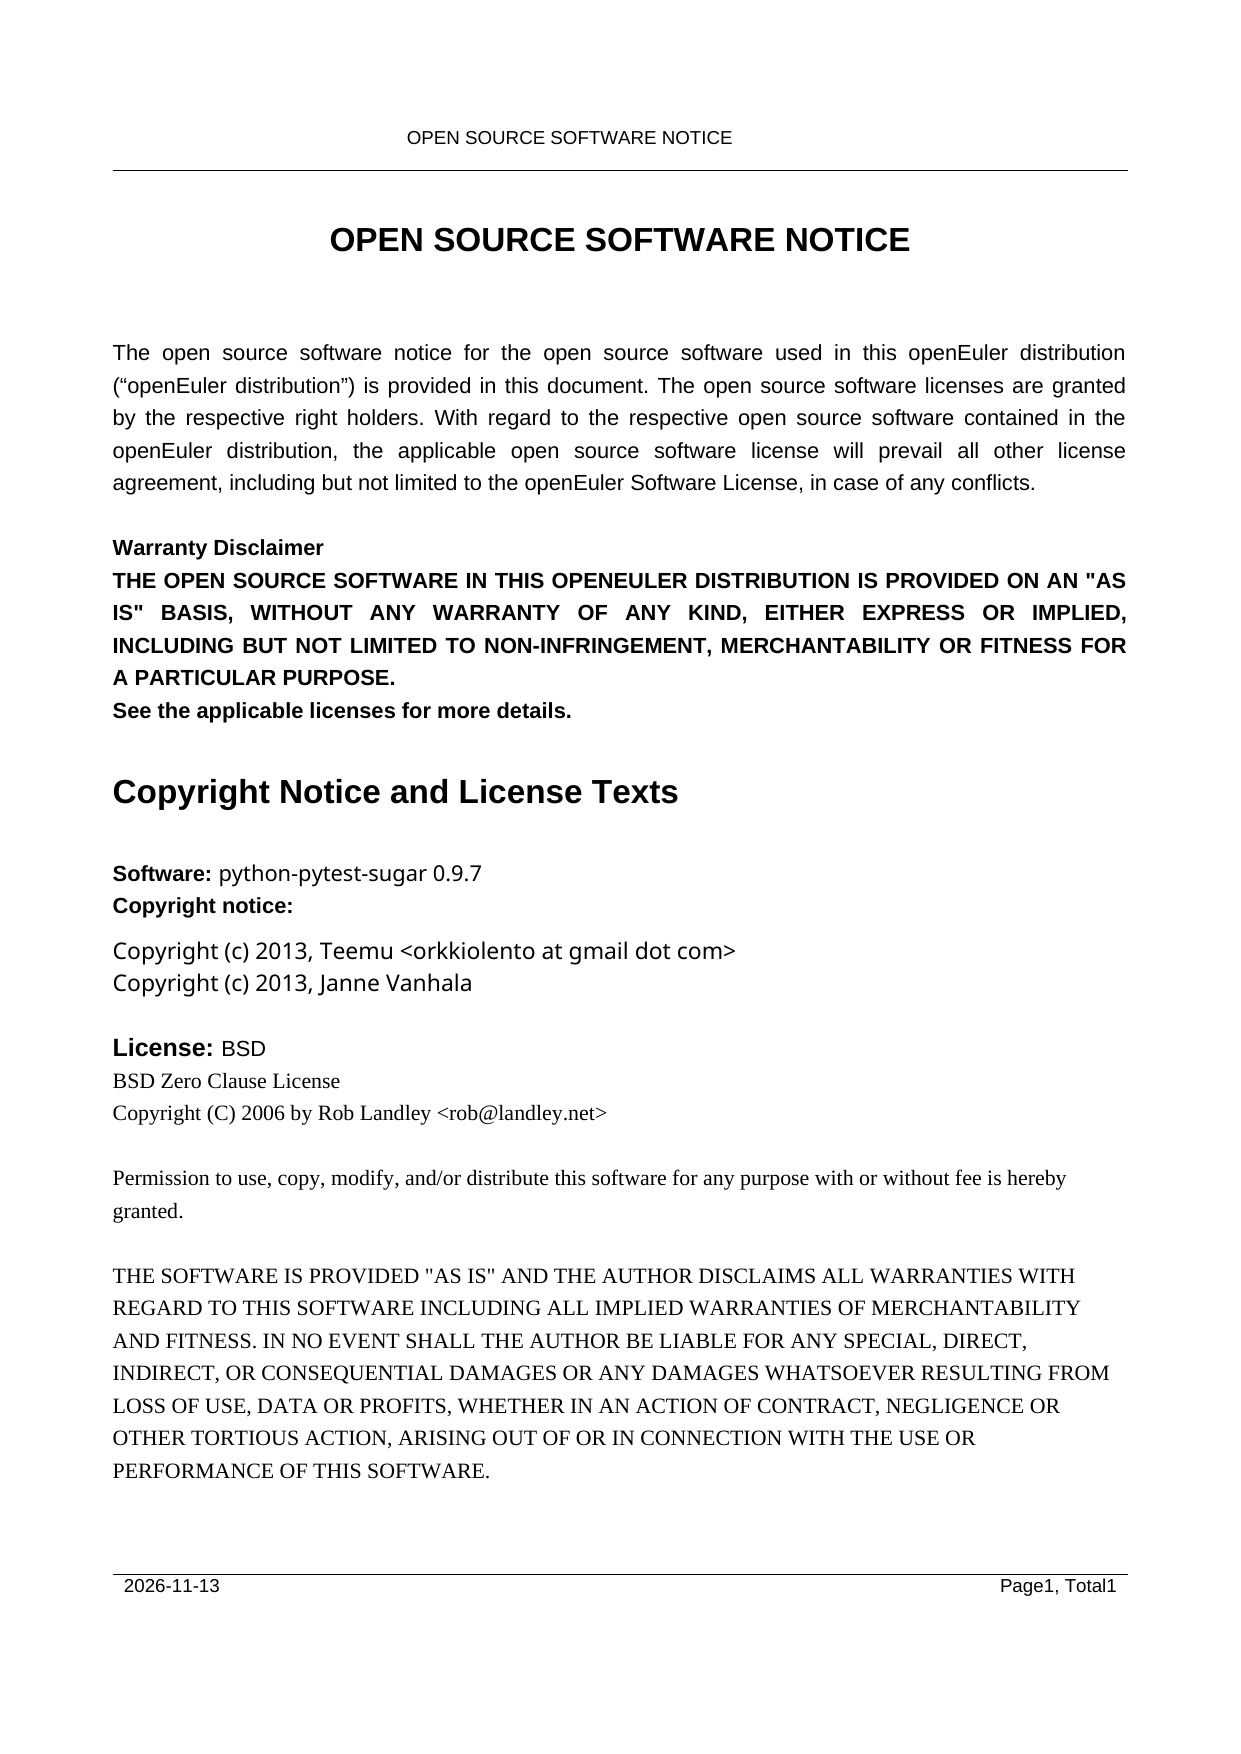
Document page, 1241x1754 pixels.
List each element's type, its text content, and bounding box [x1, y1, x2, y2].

text Warranty Disclaimer [112, 531, 1128, 564]
text Copyright Notice and License Texts [112, 759, 1128, 824]
text Copyright (c) 2013, Teemu <orkkiolento at gmail dot com> Copyright (c) 2013, Janne Vanhala [112, 934, 1128, 1031]
text BSD Zero Clause License Copyright (C) 2006 by Rob Landley <rob@landley.net> Permission to use, copy, modify, and/or distribute this software for any purpose with or without fee is hereby granted. THE SOFTWARE IS PROVIDED "AS IS" AND THE AUTHOR DISCLAIMS ALL WARRANTIES WITH REGARD TO THIS SOFTWARE INCLUDING ALL IMPLIED WARRANTIES OF MERCHANTABILITY AND FITNESS. IN NO EVENT SHALL THE AUTHOR BE LIABLE FOR ANY SPECIAL, DIRECT, INDIRECT, OR CONSEQUENTIAL DAMAGES OR ANY DAMAGES WHATSOEVER RESULTING FROM LOSS OF USE, DATA OR PROFITS, WHETHER IN AN ACTION OF CONTRACT, NEGLIGENCE OR OTHER TORTIOUS ACTION, ARISING OUT OF OR IN CONNECTION WITH THE USE OR PERFORMANCE OF THIS SOFTWARE. [112, 1064, 1128, 1519]
text Copyright notice: [112, 889, 1128, 921]
text License: BSD [112, 1031, 1128, 1064]
text The open source software notice for the open source software used in this openEuler distribution (“openEuler distribution”) is provided in this document. The open source software licenses are granted by the respective right holders. With regard to the respective open source software contained in the openEuler distribution, the applicable open source software license will prevail all other license agreement, including but not limited to the openEuler Software License, in case of any conflicts. [112, 336, 1128, 499]
text OPEN SOURCE SOFTWARE NOTICE [112, 206, 1128, 271]
text THE OPEN SOURCE SOFTWARE IN THIS OPENEULER DISTRIBUTION IS PROVIDED ON AN "AS IS" BASIS, WITHOUT ANY WARRANTY OF ANY KIND, EITHER EXPRESS OR IMPLIED, INCLUDING BUT NOT LIMITED TO NON-INFRINGEMENT, MERCHANTABILITY OR FITNESS FOR A PARTICULAR PURPOSE. See the applicable licenses for more details. [112, 564, 1128, 726]
title Software: python-pytest-sugar 0.9.7 [112, 856, 1128, 889]
